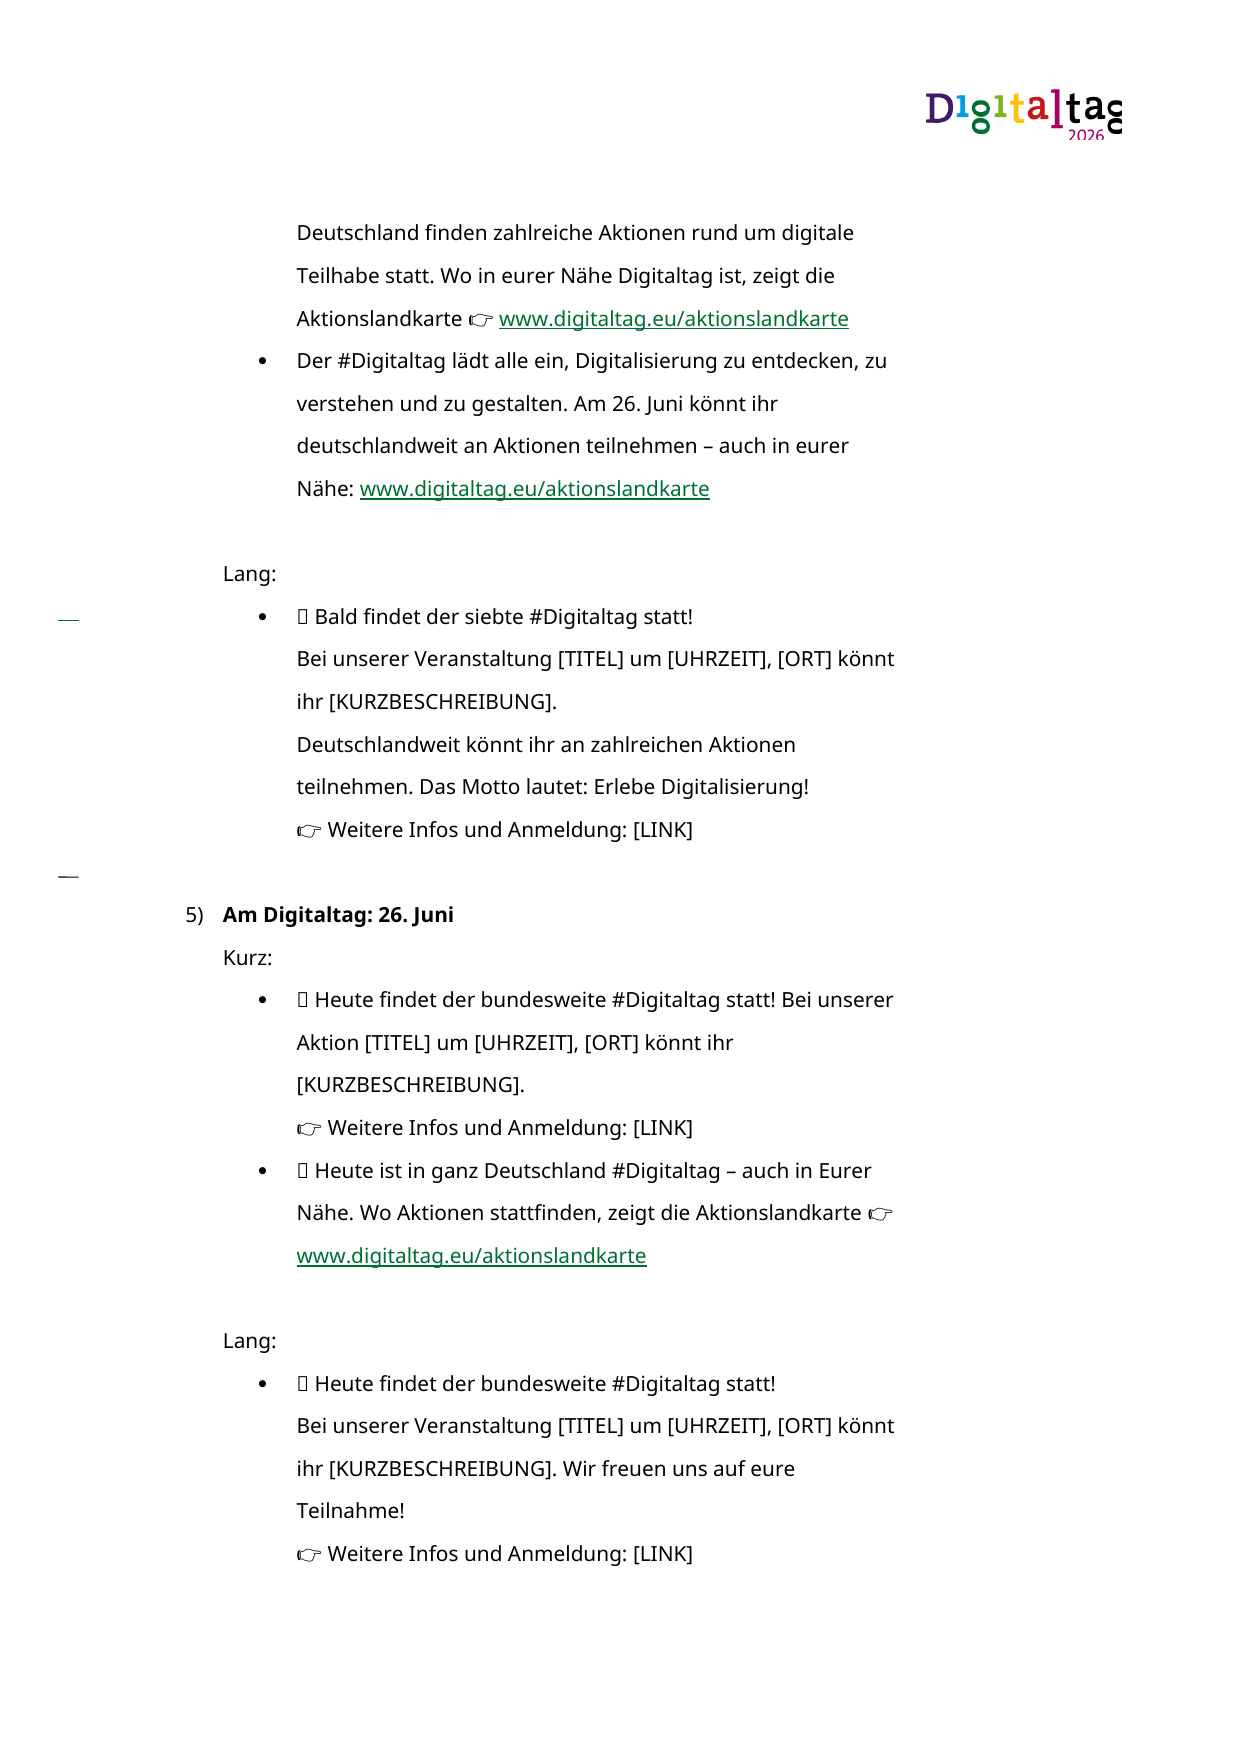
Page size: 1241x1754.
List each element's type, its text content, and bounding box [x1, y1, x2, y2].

text 👉 Weitere Infos und Anmeldung: [LINK] [296, 1113, 901, 1142]
text Bei unserer Veranstaltung [TITEL] um [UHRZEIT], [ORT] könnt ihr [KURZBESCHREIBUNG]. [296, 644, 901, 716]
text Lang: [223, 1326, 901, 1354]
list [259, 218, 901, 332]
text Deutschlandweit könnt ihr an zahlreichen Aktionen teilnehmen. Das Motto lautet: Erlebe Digitalisierung! [296, 730, 901, 801]
text Lang: [223, 559, 901, 588]
list 🎉 Heute findet der bundesweite #Digitaltag statt! [259, 1369, 901, 1397]
text Bei unserer Veranstaltung [TITEL] um [UHRZEIT], [ORT] könnt ihr [KURZBESCHREIBUNG]. Wir freuen uns auf eure Teilnahme! [296, 1411, 901, 1525]
list Am Digitaltag: 26. Juni [185, 900, 901, 928]
list Der #Digitaltag lädt alle ein, Digitalisierung zu entdecken, zu verstehen und zu gestalten. Am 26. Juni könnt ihr deutschlandweit an Aktionen teilnehmen – auch in eurer Nähe: www.digitaltag.eu/aktionslandkarte [259, 346, 901, 502]
list ✨ Heute ist in ganz Deutschland #Digitaltag – auch in Eurer Nähe. Wo Aktionen stattfinden, zeigt die Aktionslandkarte 👉 www.digitaltag.eu/aktionslandkarte [259, 1156, 901, 1269]
text 👉 Weitere Infos und Anmeldung: [LINK] [296, 1539, 901, 1568]
list 🎉 Bald findet der siebte #Digitaltag statt! [259, 602, 901, 630]
picture [925, 89, 1122, 139]
text Kurz: [223, 943, 901, 971]
list 🎉 Heute findet der bundesweite #Digitaltag statt! Bei unserer Aktion [TITEL] um [UHRZEIT], [ORT] könnt ihr [KURZBESCHREIBUNG]. [259, 985, 901, 1099]
text 👉 Weitere Infos und Anmeldung: [LINK] [296, 815, 901, 843]
